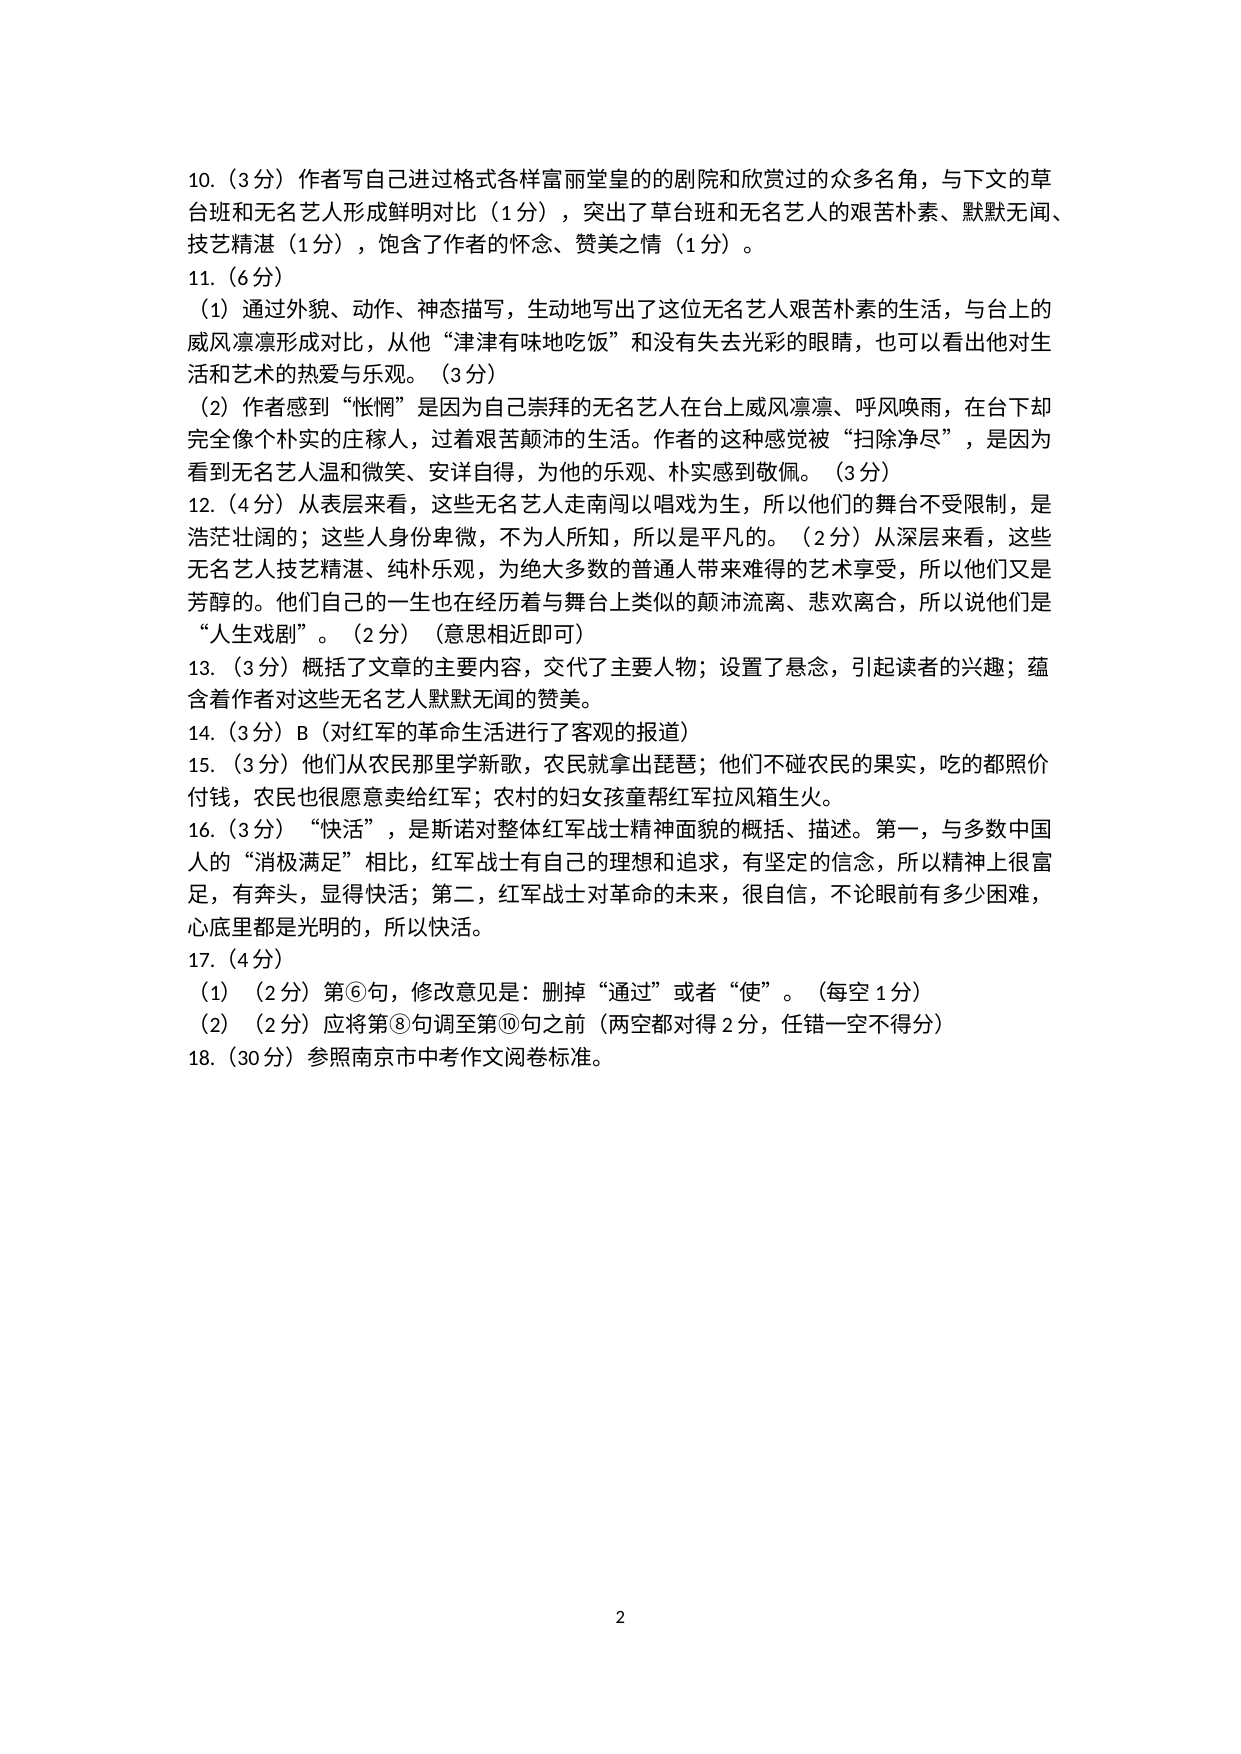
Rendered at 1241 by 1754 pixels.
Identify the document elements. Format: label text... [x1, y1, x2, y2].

text （2）（2分）应将第⑧句调至第⑩句之前（两空都对得2分，任错一空不得分） [187, 1007, 1053, 1039]
text 15. （3分）他们从农民那里学新歌，农民就拿出琵琶；他们不碰农民的果实，吃的都照价付钱，农民也很愿意卖给红军；农村的妇女孩童帮红军拉风箱生火。 [187, 747, 1053, 812]
text 14.（3分）B（对红军的革命生活进行了客观的报道） [187, 714, 1053, 747]
text 16.（3分）“快活”，是斯诺对整体红军战士精神面貌的概括、描述。第一，与多数中国人的“消极满足”相比，红军战士有自己的理想和追求，有坚定的信念，所以精神上很富足，有奔头，显得快活；第二，红军战士对革命的未来，很自信，不论眼前有多少困难，心底里都是光明的，所以快活。 [187, 812, 1053, 942]
text 13. （3分）概括了文章的主要内容，交代了主要人物；设置了悬念，引起读者的兴趣；蕴含着作者对这些无名艺人默默无闻的赞美。 [187, 649, 1053, 714]
text （1）（2分）第⑥句，修改意见是：删掉“通过”或者“使”。（每空1分） [187, 974, 1053, 1007]
text 18.（30分）参照南京市中考作文阅卷标准。 [187, 1039, 1053, 1072]
text （2）作者感到“怅惘”是因为自己崇拜的无名艺人在台上威风凛凛、呼风唤雨，在台下却完全像个朴实的庄稼人，过着艰苦颠沛的生活。作者的这种感觉被“扫除净尽”，是因为看到无名艺人温和微笑、安详自得，为他的乐观、朴实感到敬佩。（3分） [187, 389, 1053, 487]
text 11.（6分） [187, 259, 1053, 292]
text （1）通过外貌、动作、神态描写，生动地写出了这位无名艺人艰苦朴素的生活，与台上的威风凛凛形成对比，从他“津津有味地吃饭”和没有失去光彩的眼睛，也可以看出他对生活和艺术的热爱与乐观。（3分） [187, 292, 1053, 389]
text 17.（4分） [187, 942, 1053, 974]
text 10.（3分）作者写自己进过格式各样富丽堂皇的的剧院和欣赏过的众多名角，与下文的草台班和无名艺人形成鲜明对比（1分），突出了草台班和无名艺人的艰苦朴素、默默无闻、技艺精湛（1分），饱含了作者的怀念、赞美之情（1分）。 [187, 162, 1053, 259]
text 12.（4分）从表层来看，这些无名艺人走南闯以唱戏为生，所以他们的舞台不受限制，是浩茫壮阔的；这些人身份卑微，不为人所知，所以是平凡的。（2分）从深层来看，这些无名艺人技艺精湛、纯朴乐观，为绝大多数的普通人带来难得的艺术享受，所以他们又是芳醇的。他们自己的一生也在经历着与舞台上类似的颠沛流离、悲欢离合，所以说他们是“人生戏剧”。（2分）（意思相近即可） [187, 487, 1053, 649]
